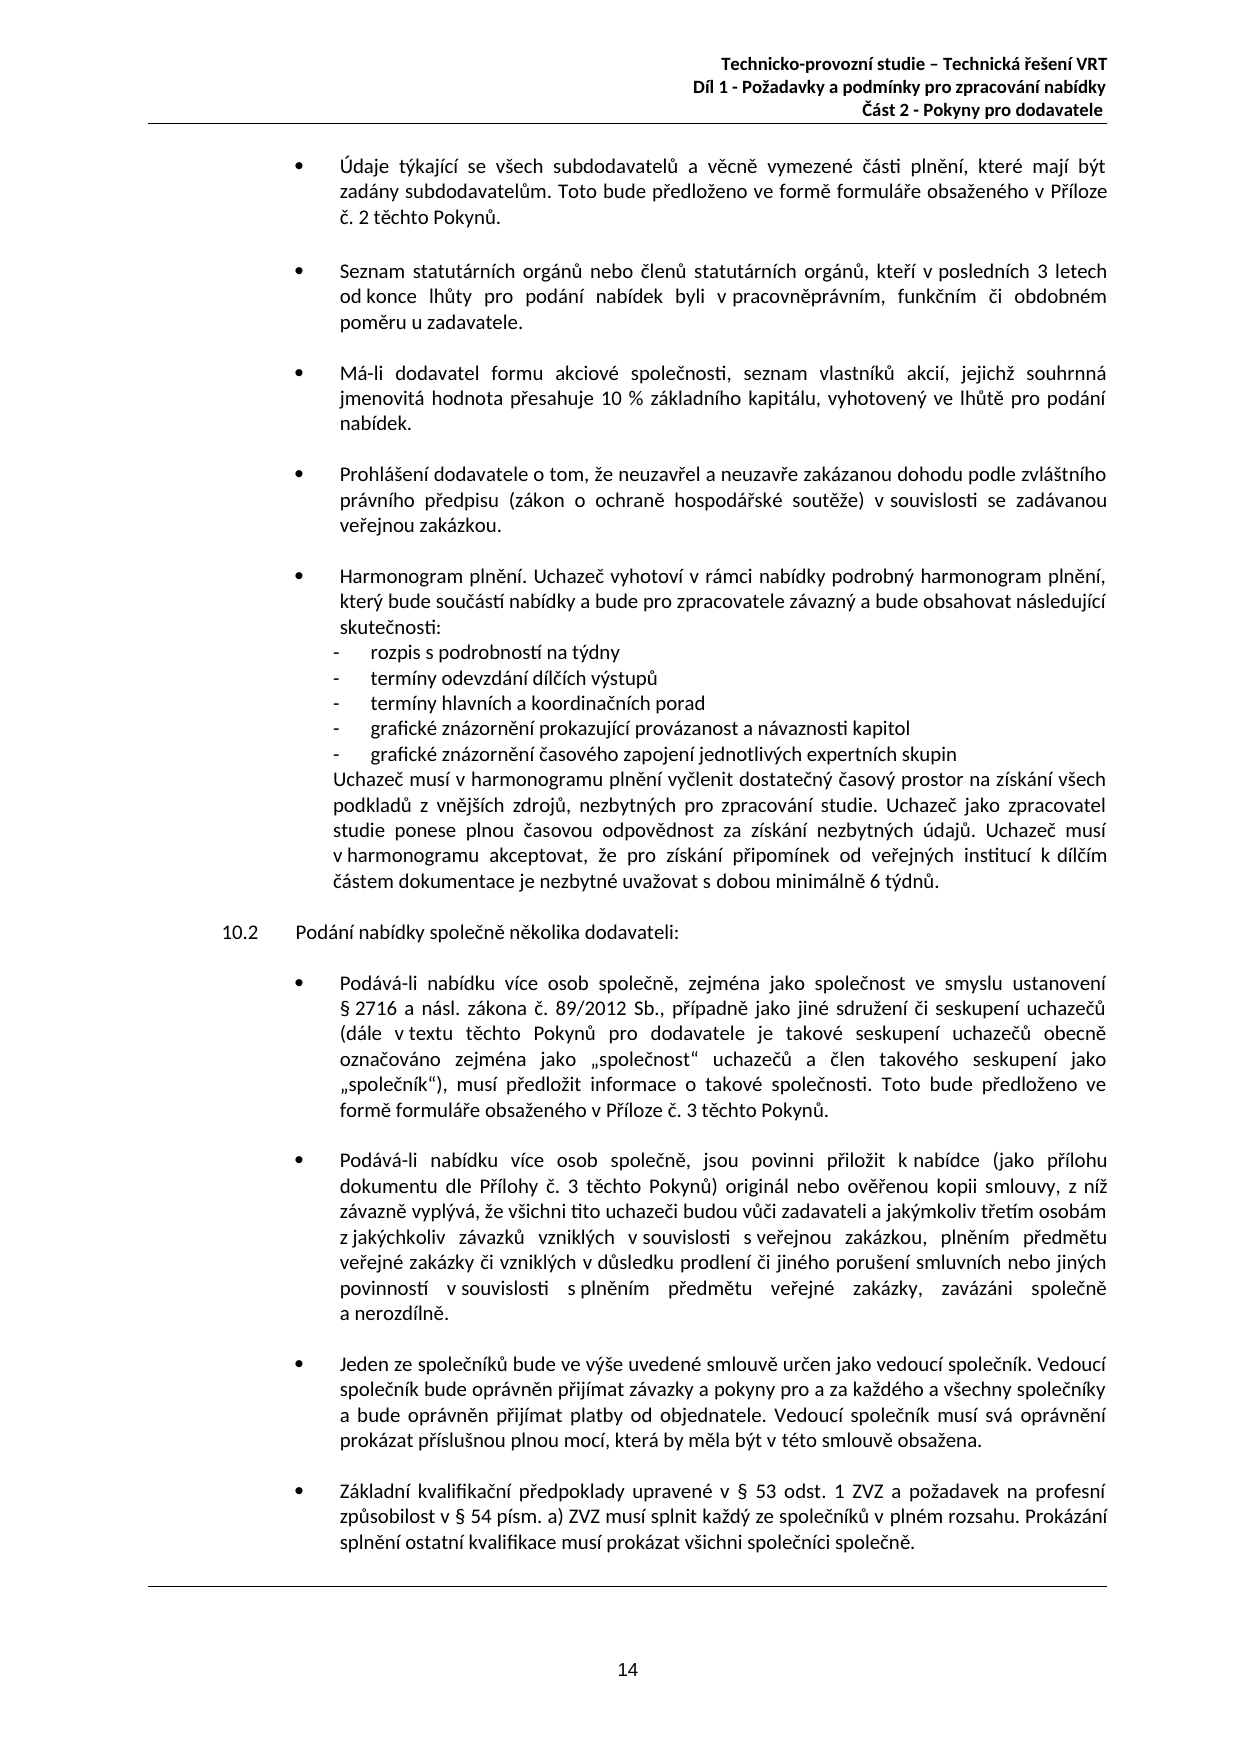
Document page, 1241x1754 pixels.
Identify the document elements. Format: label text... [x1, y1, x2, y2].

list termíny odevzdání dílčích výstupů [333, 665, 1107, 690]
list grafické znázornění prokazující provázanost a návaznosti kapitol [333, 716, 1107, 741]
list Harmonogram plnění. Uchazeč vyhotoví v rámci nabídky podrobný harmonogram plnění, který bude součástí nabídky a bude pro zpracovatele závazný a bude obsahovat následující skutečnosti: [295, 563, 1107, 639]
list Podává-li nabídku více osob společně, jsou povinni přiložit k nabídce (jako přílohu dokumentu dle Přílohy č. 3 těchto Pokynů) originál nebo ověřenou kopii smlouvy, z níž závazně vyplývá, že všichni tito uchazeči budou vůči zadavateli a jakýmkoliv třetím osobám z jakýchkoliv závazků vzniklých v souvislosti s veřejnou zakázkou, plněním předmětu veřejné zakázky či vzniklých v důsledku prodlení či jiného porušení smluvních nebo jiných povinností v souvislosti s plněním předmětu veřejné zakázky, zavázáni společně a nerozdílně. [295, 1148, 1107, 1326]
list Podání nabídky společně několika dodavateli: [221, 919, 1107, 944]
list Základní kvalifikační předpoklady upravené v § 53 odst. 1 ZVZ a požadavek na profesní způsobilost v § 54 písm. a) ZVZ musí splnit každý ze společníků v plném rozsahu. Prokázání splnění ostatní kvalifikace musí prokázat všichni společníci společně. [295, 1478, 1107, 1554]
list Jeden ze společníků bude ve výše uvedené smlouvě určen jako vedoucí společník. Vedoucí společník bude oprávněn přijímat závazky a pokyny pro a za každého a všechny společníky a bude oprávněn přijímat platby od objednatele. Vedoucí společník musí svá oprávnění prokázat příslušnou plnou mocí, která by měla být v této smlouvě obsažena. [295, 1351, 1107, 1453]
list Seznam statutárních orgánů nebo členů statutárních orgánů, kteří v posledních 3 letech od konce lhůty pro podání nabídek byli v pracovněprávním, funkčním či obdobném poměru u zadavatele. [295, 258, 1107, 334]
list Prohlášení dodavatele o tom, že neuzavřel a neuzavře zakázanou dohodu podle zvláštního právního předpisu (zákon o ochraně hospodářské soutěže) v souvislosti se zadávanou veřejnou zakázkou. [295, 461, 1107, 538]
list Podává-li nabídku více osob společně, zejména jako společnost ve smyslu ustanovení § 2716 a násl. zákona č. 89/2012 Sb., případně jako jiné sdružení či seskupení uchazečů (dále v textu těchto Pokynů pro dodavatele je takové seskupení uchazečů obecně označováno zejména jako „společnost“ uchazečů a člen takového seskupení jako „společník“), musí předložit informace o takové společnosti. Toto bude předloženo ve formě formuláře obsaženého v Příloze č. 3 těchto Pokynů. [295, 970, 1107, 1122]
list Údaje týkající se všech subdodavatelů a věcně vymezené části plnění, které mají být zadány subdodavatelům. Toto bude předloženo ve formě formuláře obsaženého v Příloze č. 2 těchto Pokynů. [295, 153, 1107, 229]
list Má-li dodavatel formu akciové společnosti, seznam vlastníků akcií, jejichž souhrnná jmenovitá hodnota přesahuje 10 % základního kapitálu, vyhotovený ve lhůtě pro podání nabídek. [295, 360, 1107, 436]
text Uchazeč musí v harmonogramu plnění vyčlenit dostatečný časový prostor na získání všech podkladů z vnějších zdrojů, nezbytných pro zpracování studie. Uchazeč jako zpracovatel studie ponese plnou časovou odpovědnost za získání nezbytných údajů. Uchazeč musí v harmonogramu akceptovat, že pro získání připomínek od veřejných institucí k dílčím částem dokumentace je nezbytné uvažovat s dobou minimálně 6 týdnů. [333, 766, 1107, 893]
list termíny hlavních a koordinačních porad [333, 690, 1107, 716]
list rozpis s podrobností na týdny [333, 639, 1107, 665]
list grafické znázornění časového zapojení jednotlivých expertních skupin [333, 741, 1107, 766]
